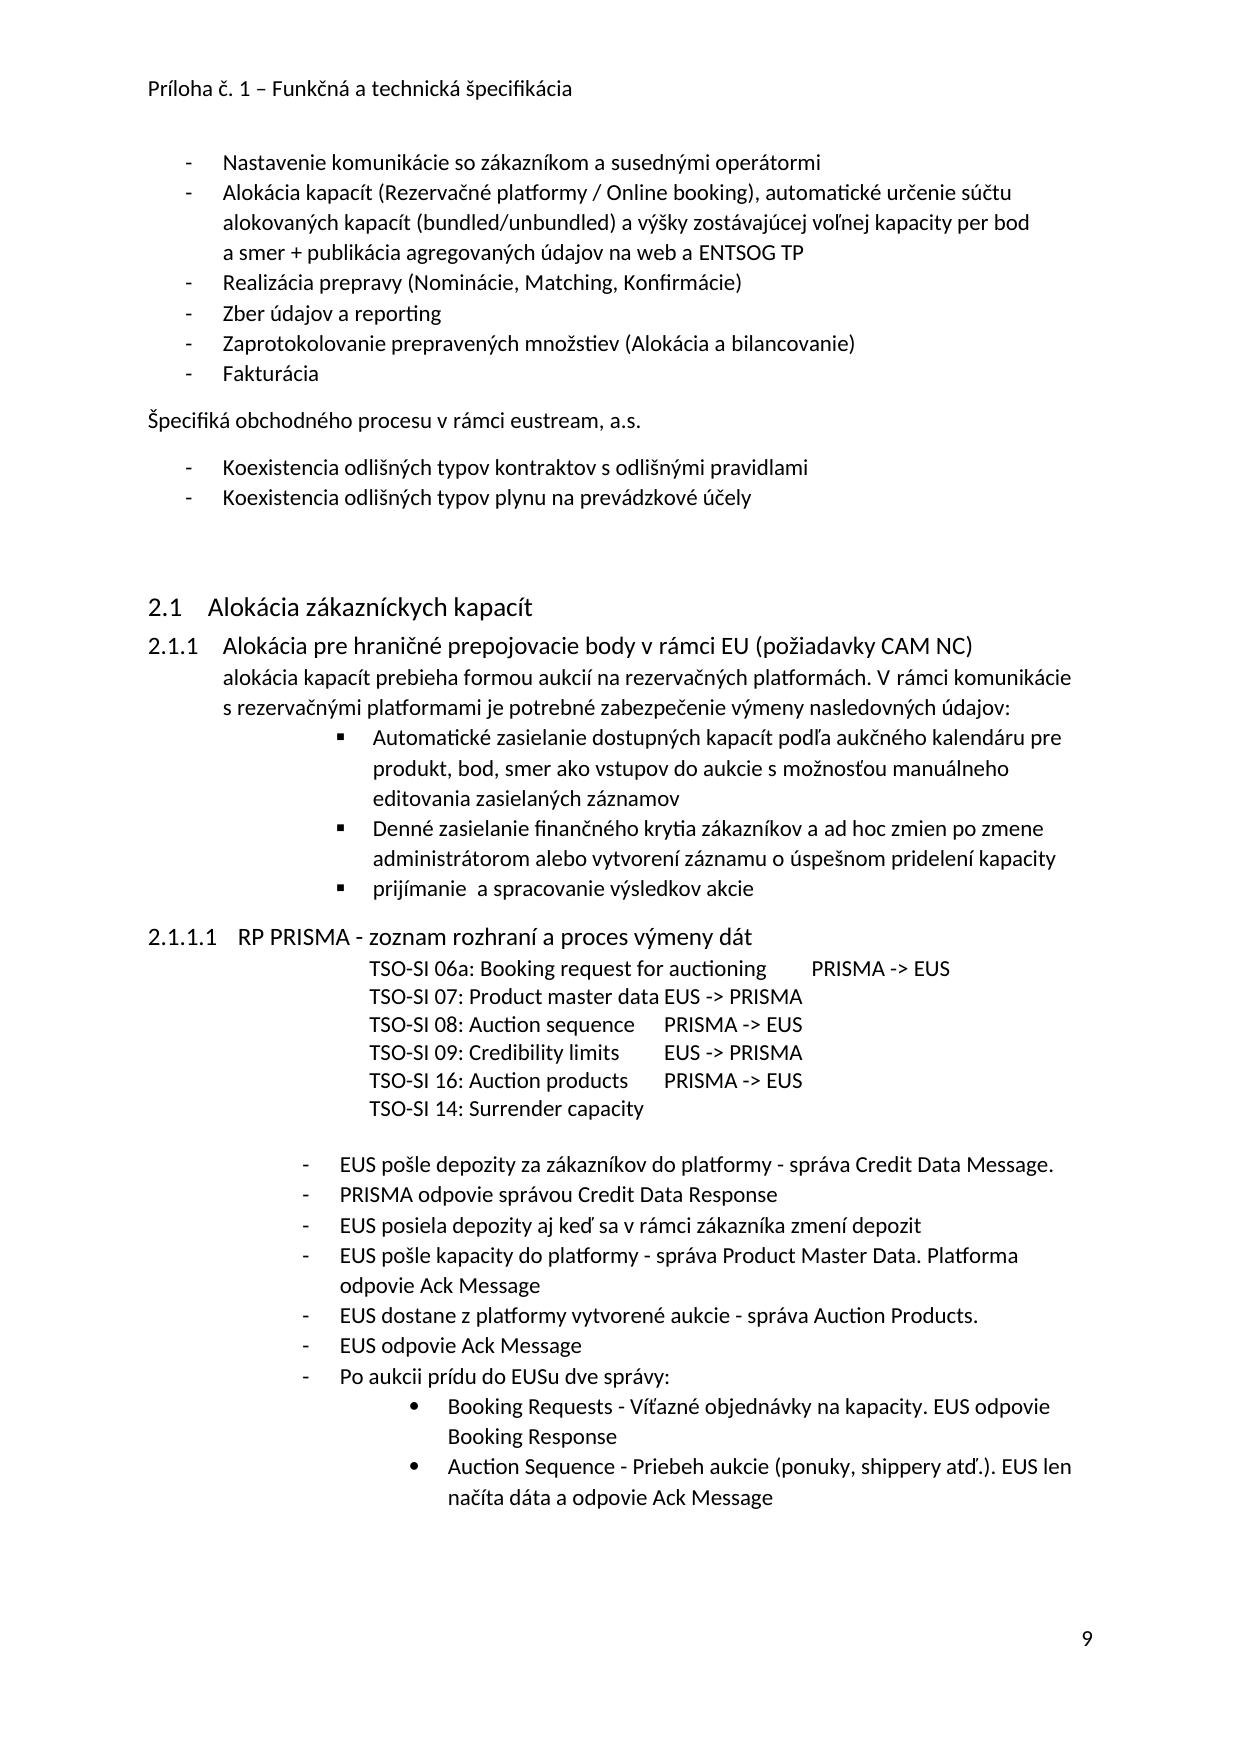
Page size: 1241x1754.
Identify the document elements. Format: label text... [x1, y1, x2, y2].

text TSO-SI 09: Credibility limits EUS -> PRISMA [369, 1038, 1093, 1066]
list Denné zasielanie finančného krytia zákazníkov a ad hoc zmien po zmene administrátorom alebo vytvorení záznamu o úspešnom pridelení kapacity [335, 814, 1093, 872]
subtitle Alokácia zákazníckych kapacít [148, 590, 1093, 623]
list Auction Sequence - Priebeh aukcie (ponuky, shippery atď.). EUS len načíta dáta a odpovie Ack Message [410, 1452, 1093, 1511]
text TSO-SI 06a: Booking request for auctioning PRISMA -> EUS [369, 954, 1093, 982]
list EUS pošle depozity za zákazníkov do platformy - správa Credit Data Message. [302, 1150, 1093, 1178]
list EUS posiela depozity aj keď sa v rámci zákazníka zmení depozit [302, 1211, 1093, 1239]
list Po aukcii prídu do EUSu dve správy: [302, 1362, 1093, 1390]
text TSO-SI 14: Surrender capacity [369, 1094, 1093, 1122]
text TSO-SI 16: Auction products PRISMA -> EUS [369, 1066, 1093, 1094]
list Nastavenie komunikácie so zákazníkom a susednými operátormi [185, 148, 1093, 176]
subtitle RP PRISMA - zoznam rozhraní a proces výmeny dát [148, 921, 1093, 952]
list Fakturácia [185, 359, 1093, 387]
list alokácia kapacít prebieha formou aukcií na rezervačných platformách. V rámci komunikácie s rezervačnými platformami je potrebné zabezpečenie výmeny nasledovných údajov: [223, 663, 1093, 721]
list Koexistencia odlišných typov plynu na prevádzkové účely [185, 483, 1093, 511]
list prijímanie a spracovanie výsledkov akcie [335, 874, 1093, 902]
list PRISMA odpovie správou Credit Data Response [302, 1181, 1093, 1209]
text TSO-SI 08: Auction sequence PRISMA -> EUS [369, 1010, 1093, 1038]
text TSO-SI 07: Product master data EUS -> PRISMA [369, 982, 1093, 1010]
text Špecifiká obchodného procesu v rámci eustream, a.s. [148, 406, 1093, 434]
list Zaprotokolovanie prepravených množstiev (Alokácia a bilancovanie) [185, 329, 1093, 357]
list Alokácia kapacít (Rezervačné platformy / Online booking), automatické určenie súčtu alokovaných kapacít (bundled/unbundled) a výšky zostávajúcej voľnej kapacity per bod a smer + publikácia agregovaných údajov na web a ENTSOG TP [185, 178, 1093, 266]
list EUS pošle kapacity do platformy - správa Product Master Data. Platforma odpovie Ack Message [302, 1241, 1093, 1299]
list Booking Requests - Víťazné objednávky na kapacity. EUS odpovie Booking Response [410, 1392, 1093, 1450]
list EUS dostane z platformy vytvorené aukcie - správa Auction Products. [302, 1301, 1093, 1329]
list Realizácia prepravy (Nominácie, Matching, Konfirmácie) [185, 268, 1093, 296]
subtitle Alokácia pre hraničné prepojovacie body v rámci EU (požiadavky CAM NC) [148, 630, 1093, 661]
list Zber údajov a reporting [185, 299, 1093, 327]
list Automatické zasielanie dostupných kapacít podľa aukčného kalendáru pre produkt, bod, smer ako vstupov do aukcie s možnosťou manuálneho editovania zasielaných záznamov [335, 723, 1093, 812]
list EUS odpovie Ack Message [302, 1332, 1093, 1360]
list Koexistencia odlišných typov kontraktov s odlišnými pravidlami [185, 453, 1093, 481]
